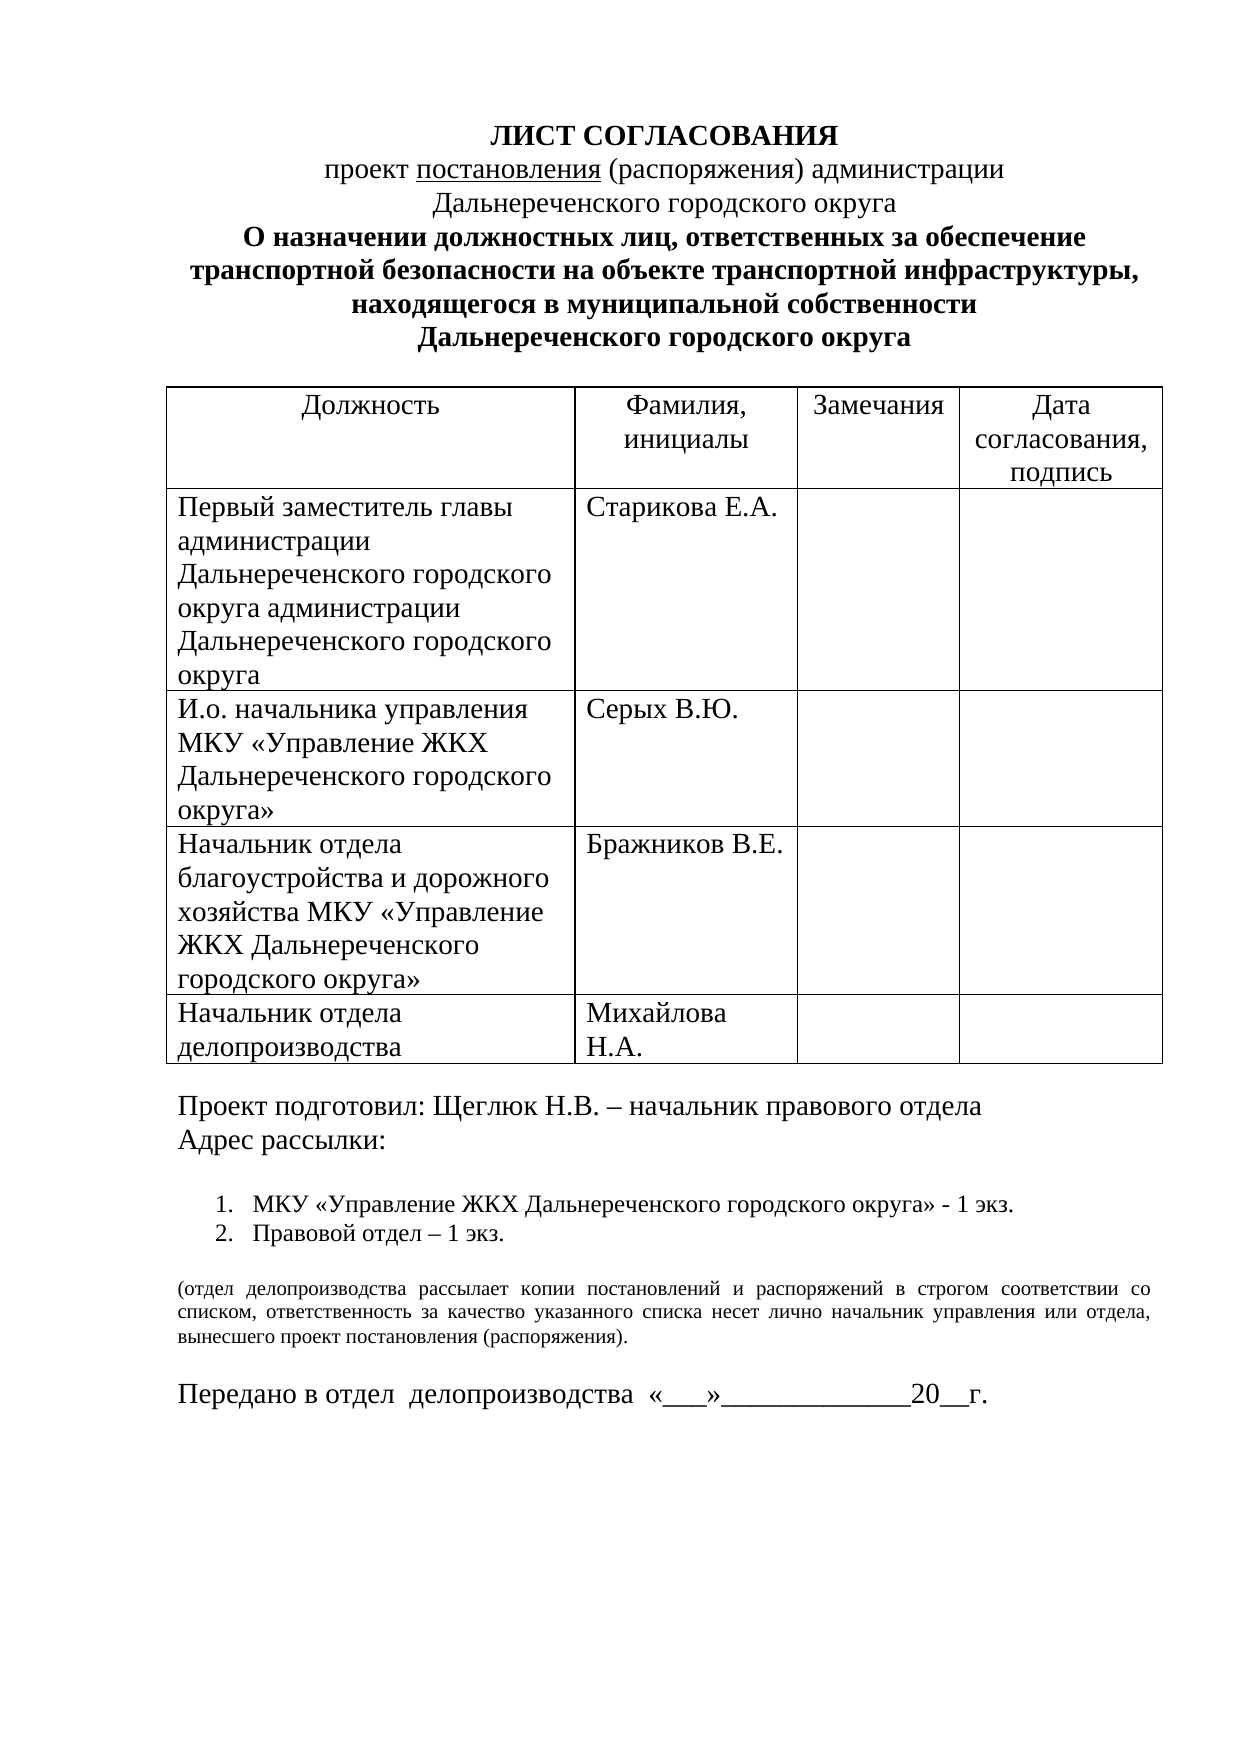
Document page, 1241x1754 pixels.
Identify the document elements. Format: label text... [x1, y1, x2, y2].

table_cell [960, 827, 1162, 994]
list Адрес рассылки: [177, 1122, 1152, 1156]
table_cell Начальник отдела делопроизводства [167, 995, 574, 1062]
table_header Дата согласования, подпись [960, 388, 1162, 488]
table_header Фамилия, инициалы [576, 388, 797, 488]
list Правовой отдел – 1 экз. [215, 1218, 1152, 1247]
table_cell [960, 691, 1162, 826]
table_cell Михайлова Н.А. [576, 995, 797, 1062]
table_cell [960, 995, 1162, 1062]
text Проект подготовил: Щеглюк Н.В. – начальник правового отдела [177, 1088, 1152, 1122]
table_cell [960, 489, 1162, 690]
text ЛИСТ СОГЛАСОВАНИЯ [177, 118, 1152, 152]
table_cell [798, 827, 959, 994]
table_cell [798, 995, 959, 1062]
table_cell [798, 691, 959, 826]
table_cell Начальник отдела благоустройства и дорожного хозяйства МКУ «Управление ЖКХ Дальнереченского городского округа» [167, 827, 574, 994]
table_cell Серых В.Ю. [576, 691, 797, 826]
table_cell [798, 489, 959, 690]
list МКУ «Управление ЖКХ Дальнереченского городского округа» - 1 экз. [215, 1189, 1152, 1218]
table_cell Старикова Е.А. [576, 489, 797, 690]
text Дальнереченского городского округа [177, 185, 1152, 219]
text Передано в отдел делопроизводства «___»_____________20__г. [177, 1376, 1152, 1410]
text О назначении должностных лиц, ответственных за обеспечение транспортной безопасности на объекте транспортной инфраструктуры, находящегося в муниципальной собственности [177, 219, 1152, 319]
table_cell Бражников В.Е. [576, 827, 797, 994]
text (отдел делопроизводства рассылает копии постановлений и распоряжений в строгом соответствии со списком, ответственность за качество указанного списка несет лично начальник управления или отдела, вынесшего проект постановления (распоряжения). [177, 1275, 1152, 1348]
table_header Замечания [798, 388, 959, 488]
text проект постановления (распоряжения) администрации [177, 152, 1152, 185]
table_cell И.о. начальника управления МКУ «Управление ЖКХ Дальнереченского городского округа» [167, 691, 574, 826]
table_header Должность [167, 388, 574, 488]
table_cell Первый заместитель главы администрации Дальнереченского городского округа администрации Дальнереченского городского округа [167, 489, 574, 690]
text Дальнереченского городского округа [177, 319, 1152, 353]
